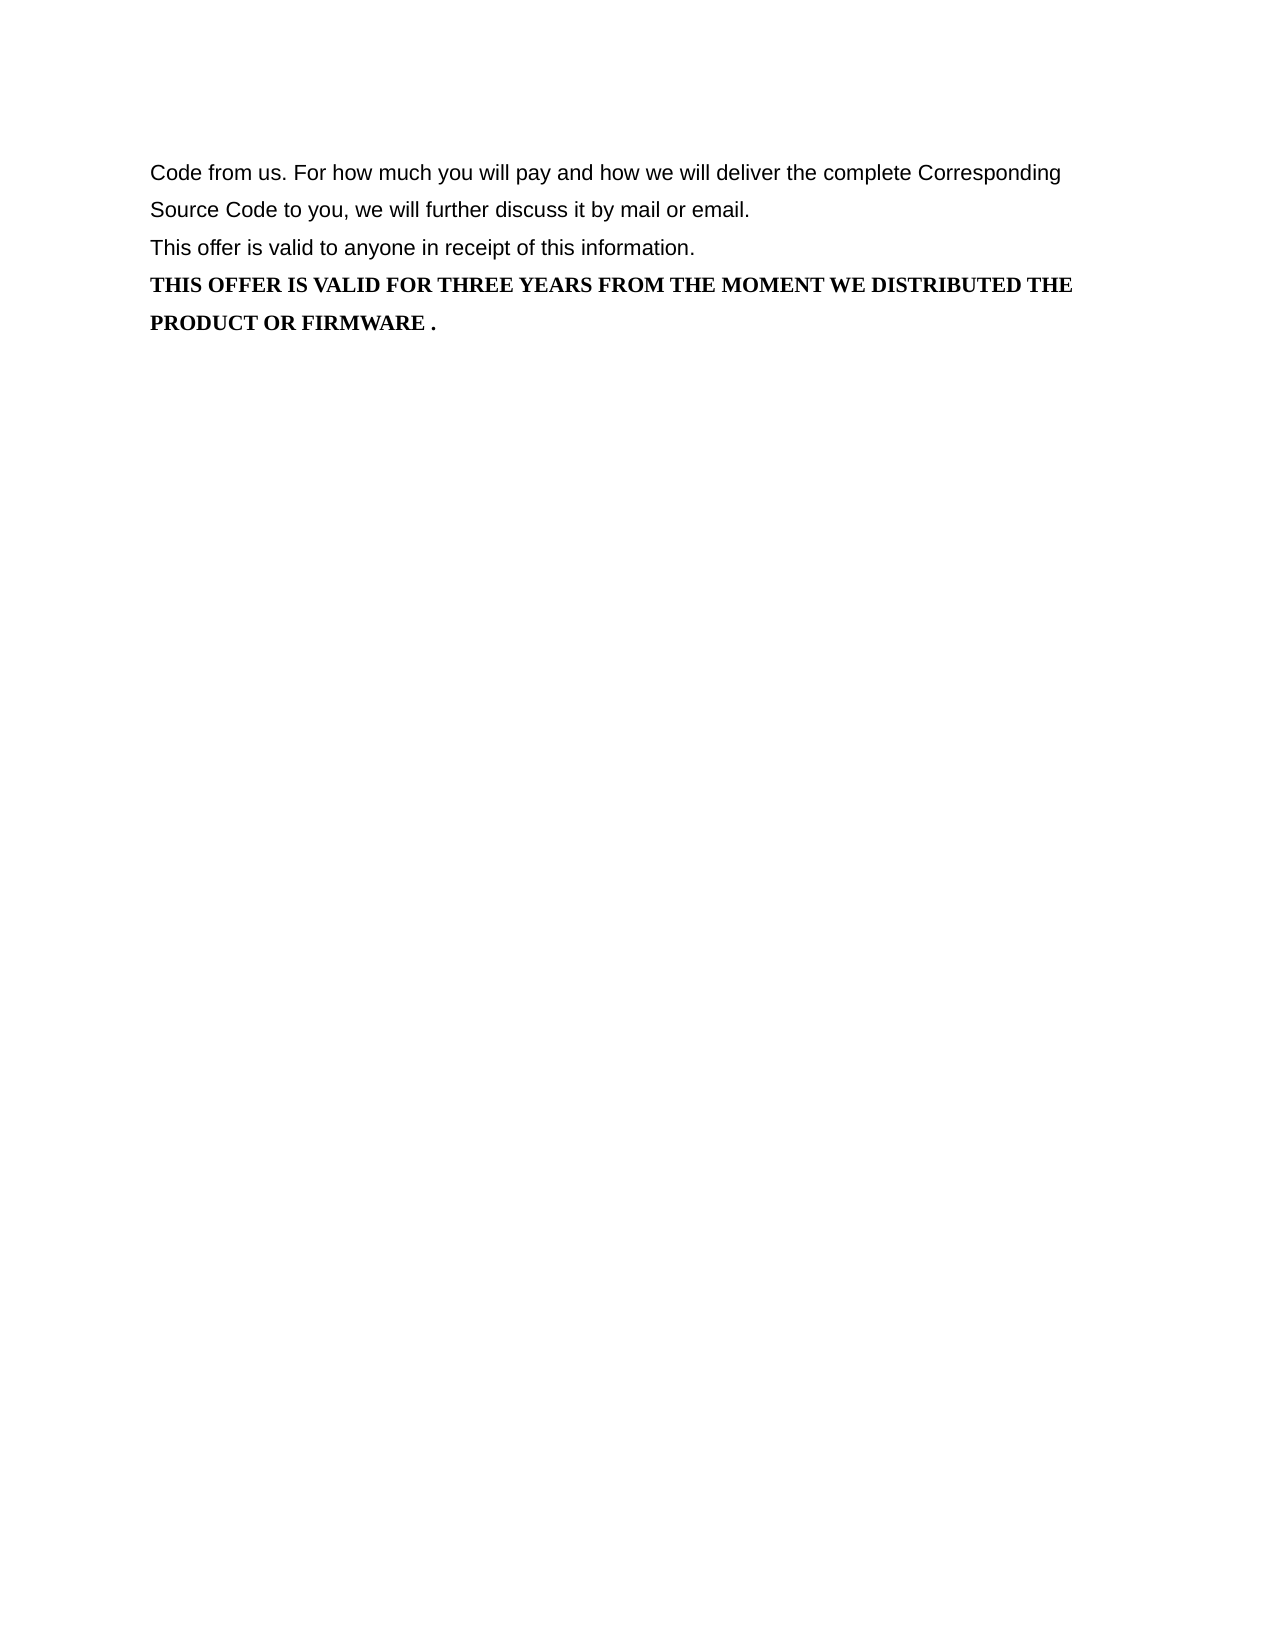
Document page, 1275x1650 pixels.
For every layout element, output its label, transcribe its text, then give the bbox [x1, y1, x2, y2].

text This offer is valid for three years from the moment we distributed the product or firmware . [150, 262, 1125, 337]
text This offer is valid to anyone in receipt of this information. [150, 225, 1125, 262]
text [150, 150, 1125, 225]
